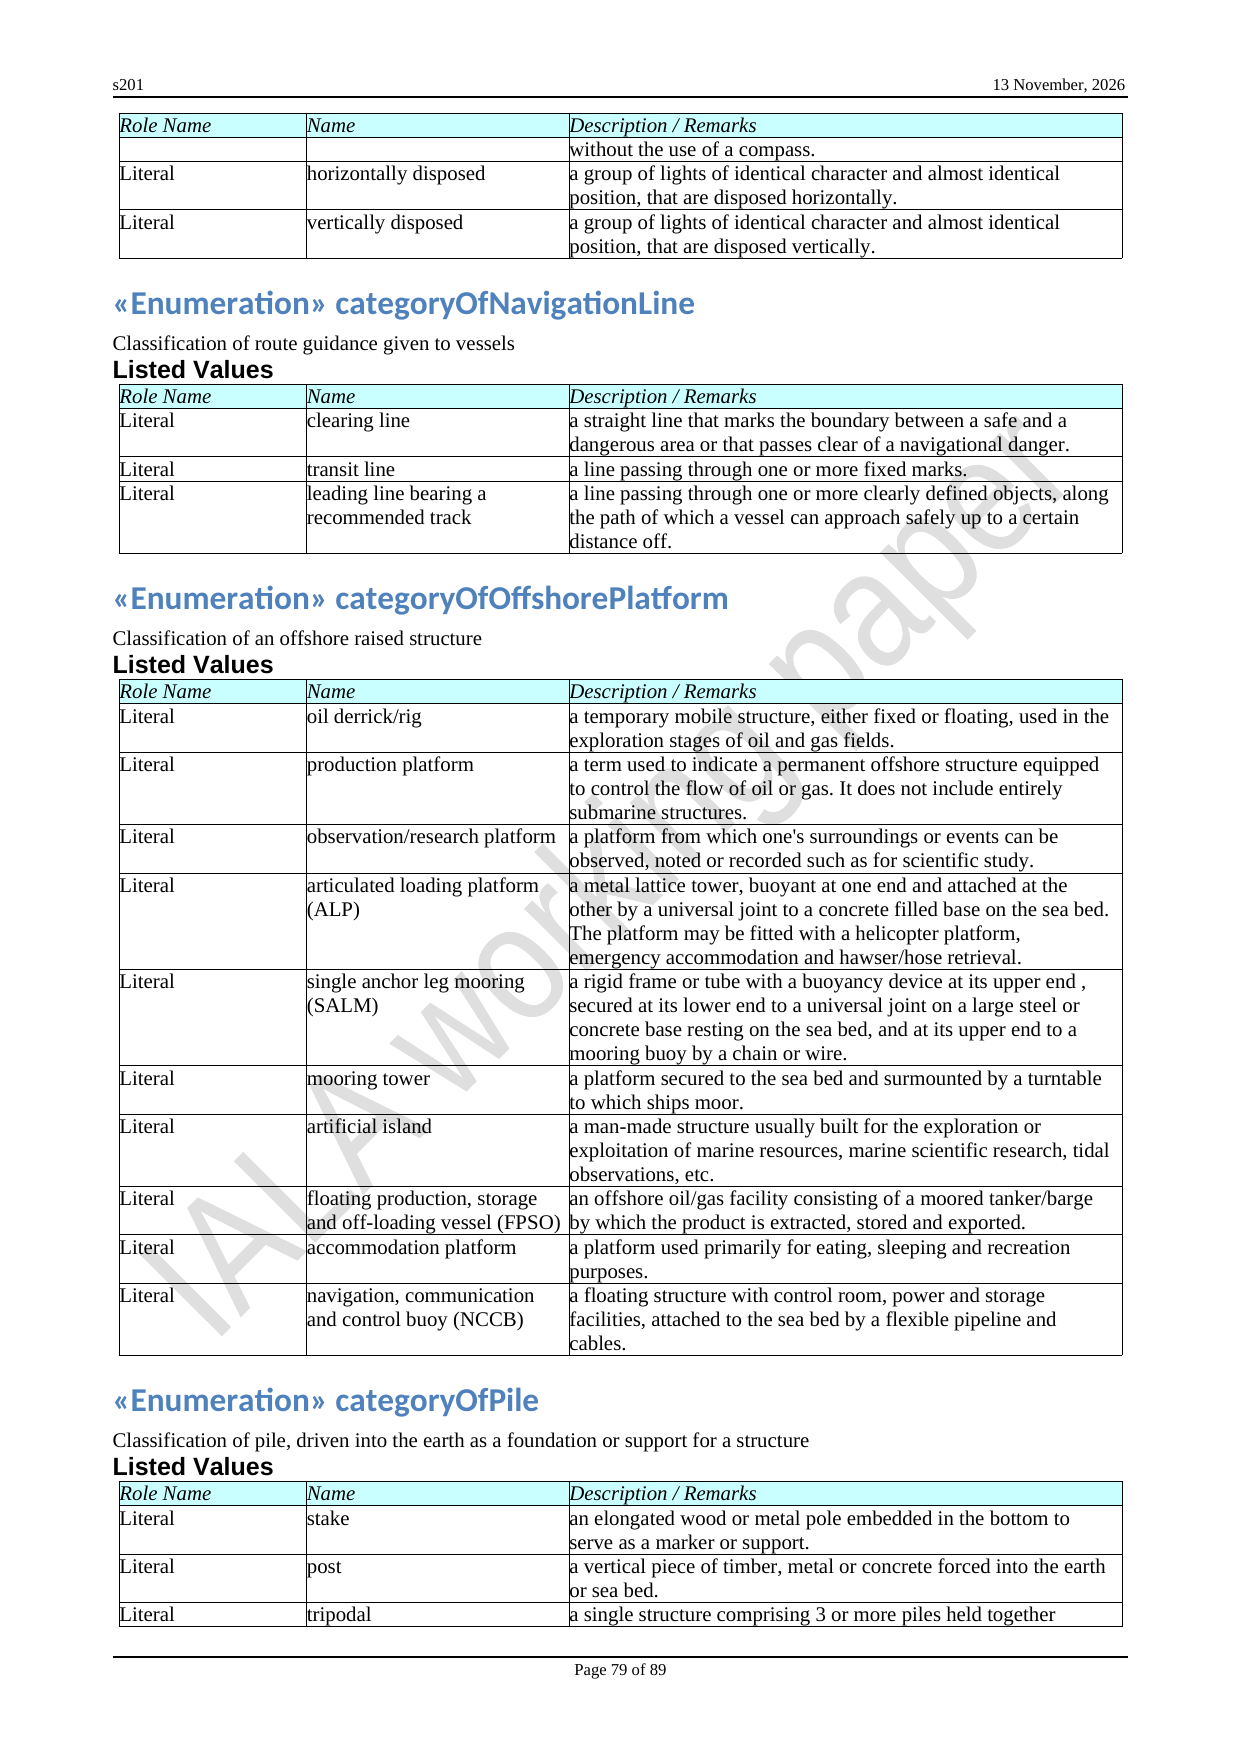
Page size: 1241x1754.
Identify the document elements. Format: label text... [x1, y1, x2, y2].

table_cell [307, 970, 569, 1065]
text Classification of route guidance given to vessels [112, 331, 1128, 355]
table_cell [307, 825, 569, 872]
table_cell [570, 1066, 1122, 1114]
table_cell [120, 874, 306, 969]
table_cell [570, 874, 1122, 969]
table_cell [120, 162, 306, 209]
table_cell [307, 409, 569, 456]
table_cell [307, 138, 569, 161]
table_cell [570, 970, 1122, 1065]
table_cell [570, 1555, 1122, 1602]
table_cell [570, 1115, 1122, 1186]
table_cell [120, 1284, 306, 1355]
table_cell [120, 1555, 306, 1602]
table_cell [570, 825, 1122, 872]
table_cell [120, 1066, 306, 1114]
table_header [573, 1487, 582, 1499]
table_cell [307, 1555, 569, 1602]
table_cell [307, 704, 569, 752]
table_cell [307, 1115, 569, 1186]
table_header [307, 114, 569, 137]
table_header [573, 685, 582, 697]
subtitle «Enumeration» categoryOfOffshorePlatform [112, 577, 1128, 618]
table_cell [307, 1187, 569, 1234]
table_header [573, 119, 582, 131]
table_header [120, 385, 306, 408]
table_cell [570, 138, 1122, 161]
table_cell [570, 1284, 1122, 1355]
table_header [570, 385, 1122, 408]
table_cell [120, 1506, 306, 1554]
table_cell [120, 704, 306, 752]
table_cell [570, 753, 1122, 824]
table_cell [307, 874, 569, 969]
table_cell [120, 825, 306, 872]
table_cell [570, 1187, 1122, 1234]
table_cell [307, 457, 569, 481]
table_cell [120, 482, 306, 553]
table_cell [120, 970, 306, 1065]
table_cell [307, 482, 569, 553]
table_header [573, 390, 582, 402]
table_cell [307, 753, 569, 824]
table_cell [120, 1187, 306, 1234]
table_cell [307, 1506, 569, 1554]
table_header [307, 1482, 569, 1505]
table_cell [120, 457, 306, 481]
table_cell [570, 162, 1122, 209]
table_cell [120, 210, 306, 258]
text Classification of an offshore raised structure [112, 626, 1128, 650]
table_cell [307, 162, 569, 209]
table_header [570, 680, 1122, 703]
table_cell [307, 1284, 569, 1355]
subtitle «Enumeration» categoryOfNavigationLine [112, 282, 1128, 323]
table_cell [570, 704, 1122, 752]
text Listed Values [112, 650, 1128, 679]
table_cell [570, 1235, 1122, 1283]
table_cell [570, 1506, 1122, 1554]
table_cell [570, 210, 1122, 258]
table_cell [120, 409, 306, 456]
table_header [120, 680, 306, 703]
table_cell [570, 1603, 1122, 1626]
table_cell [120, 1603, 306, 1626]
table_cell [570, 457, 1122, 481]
text Listed Values [112, 355, 1128, 384]
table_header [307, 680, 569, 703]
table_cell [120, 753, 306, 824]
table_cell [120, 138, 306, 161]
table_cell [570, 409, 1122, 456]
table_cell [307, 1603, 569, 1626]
text Classification of pile, driven into the earth as a foundation or support for a structure [112, 1428, 1128, 1452]
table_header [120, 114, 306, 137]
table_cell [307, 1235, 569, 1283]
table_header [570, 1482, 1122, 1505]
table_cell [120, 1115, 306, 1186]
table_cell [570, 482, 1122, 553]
subtitle «Enumeration» categoryOfPile [112, 1379, 1128, 1420]
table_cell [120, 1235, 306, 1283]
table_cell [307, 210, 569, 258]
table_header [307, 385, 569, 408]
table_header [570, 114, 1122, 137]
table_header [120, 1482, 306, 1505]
text Listed Values [112, 1452, 1128, 1481]
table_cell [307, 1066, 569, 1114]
